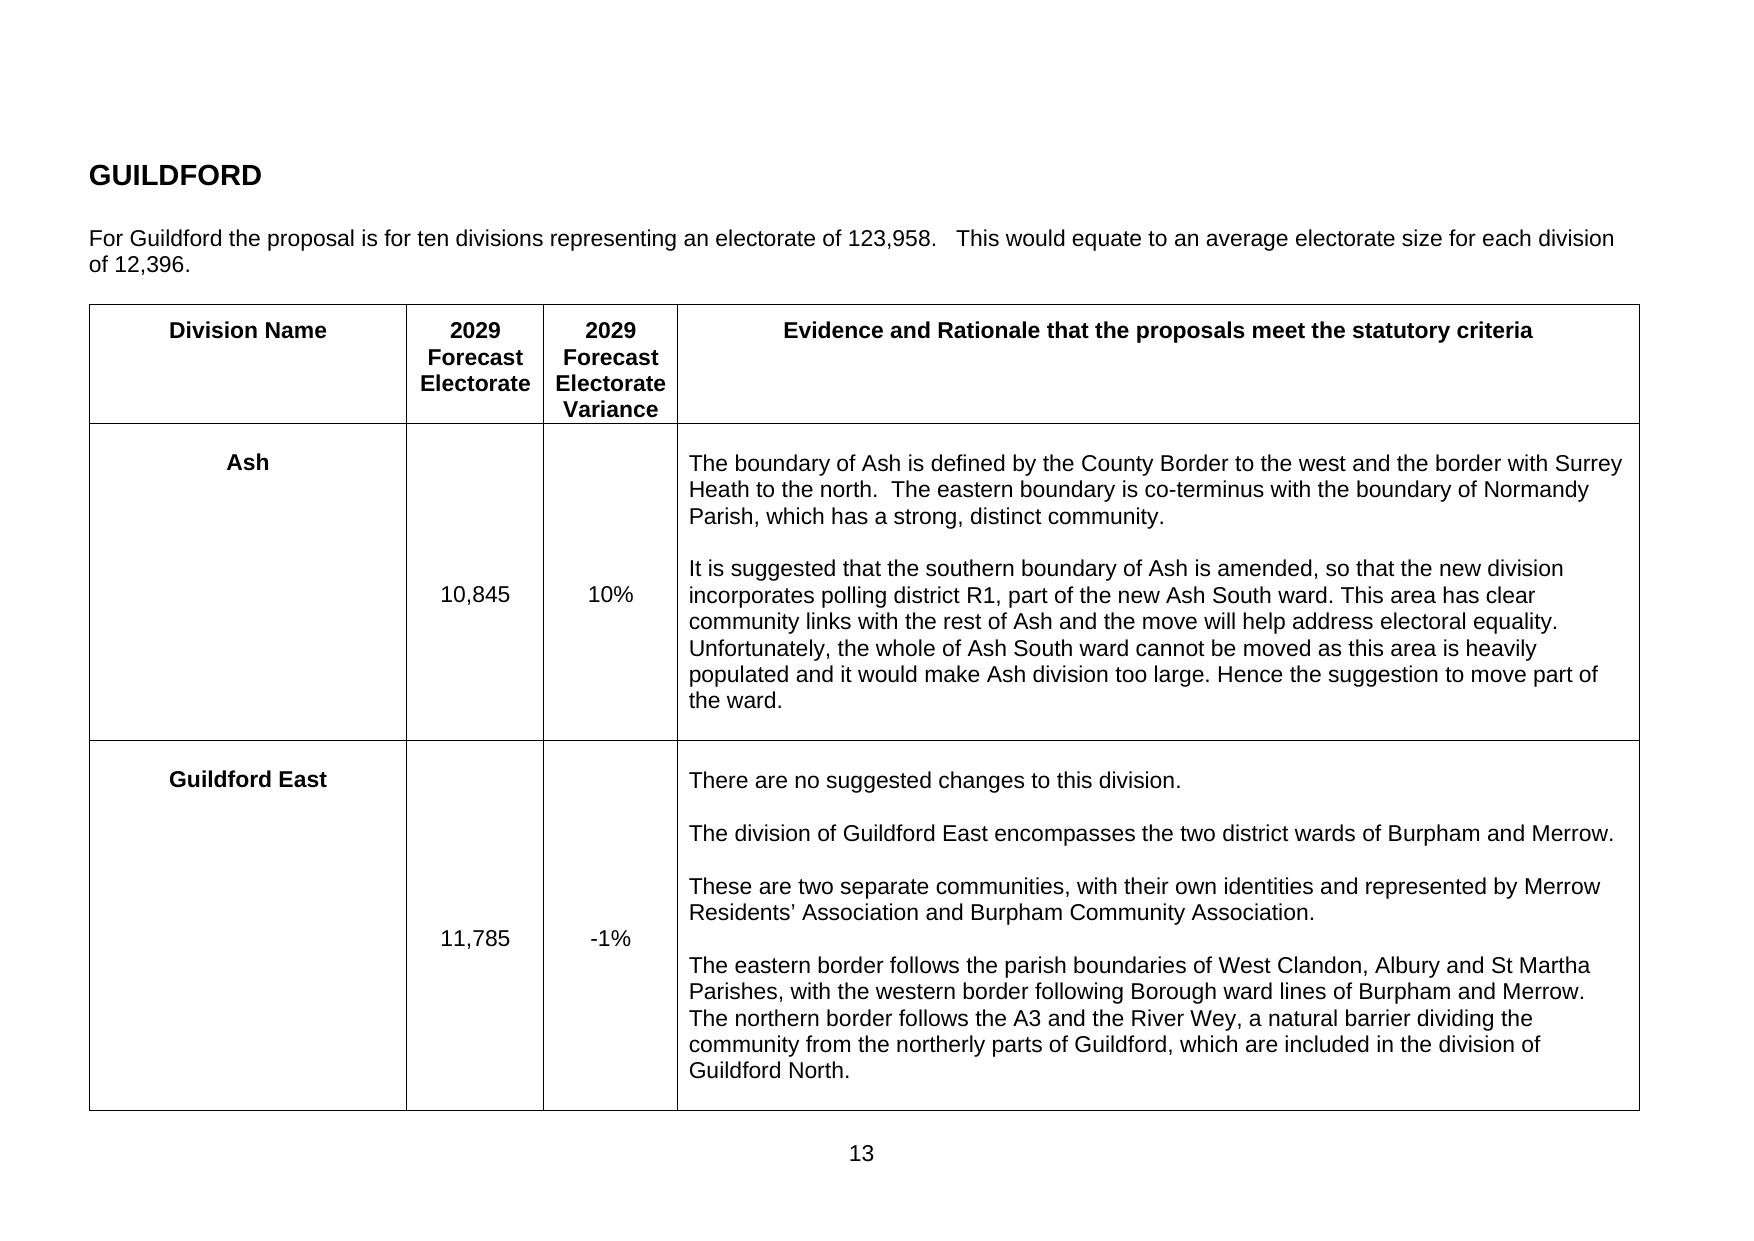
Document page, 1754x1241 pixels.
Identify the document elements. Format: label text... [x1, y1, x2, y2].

subtitle GUILDFORD [89, 158, 1634, 192]
table_cell 10,845 [407, 424, 543, 740]
table_cell The boundary of Ash is defined by the County Border to the west and the border with Surrey Heath to the north. The eastern boundary is co-terminus with the boundary of Normandy Parish, which has a strong, distinct community. It is suggested that the southern boundary of Ash is amended, so that the new division incorporates polling district R1, part of the new Ash South ward. This area has clear community links with the rest of Ash and the move will help address electoral equality. Unfortunately, the whole of Ash South ward cannot be moved as this area is heavily populated and it would make Ash division too large. Hence the suggestion to move part of the ward. [678, 424, 1639, 740]
table_cell -1% [544, 741, 677, 1110]
table_header Evidence and Rationale that the proposals meet the statutory criteria [678, 305, 1639, 423]
table_header Division Name [90, 305, 406, 423]
table_cell 11,785 [407, 741, 543, 1110]
table_cell Ash [90, 424, 406, 740]
table_cell 10% [544, 424, 677, 740]
table_cell Guildford East [90, 741, 406, 1110]
table_header 2029 Forecast Electorate [407, 305, 543, 423]
table_header 2029 Forecast Electorate Variance [544, 305, 677, 423]
text For Guildford the proposal is for ten divisions representing an electorate of 123,958. This would equate to an average electorate size for each division of 12,396. [89, 224, 1634, 277]
table_cell There are no suggested changes to this division. The division of Guildford East encompasses the two district wards of Burpham and Merrow. These are two separate communities, with their own identities and represented by Merrow Residents’ Association and Burpham Community Association. The eastern border follows the parish boundaries of West Clandon, Albury and St Martha Parishes, with the western border following Borough ward lines of Burpham and Merrow. The northern border follows the A3 and the River Wey, a natural barrier dividing the community from the northerly parts of Guildford, which are included in the division of Guildford North. [678, 741, 1639, 1110]
